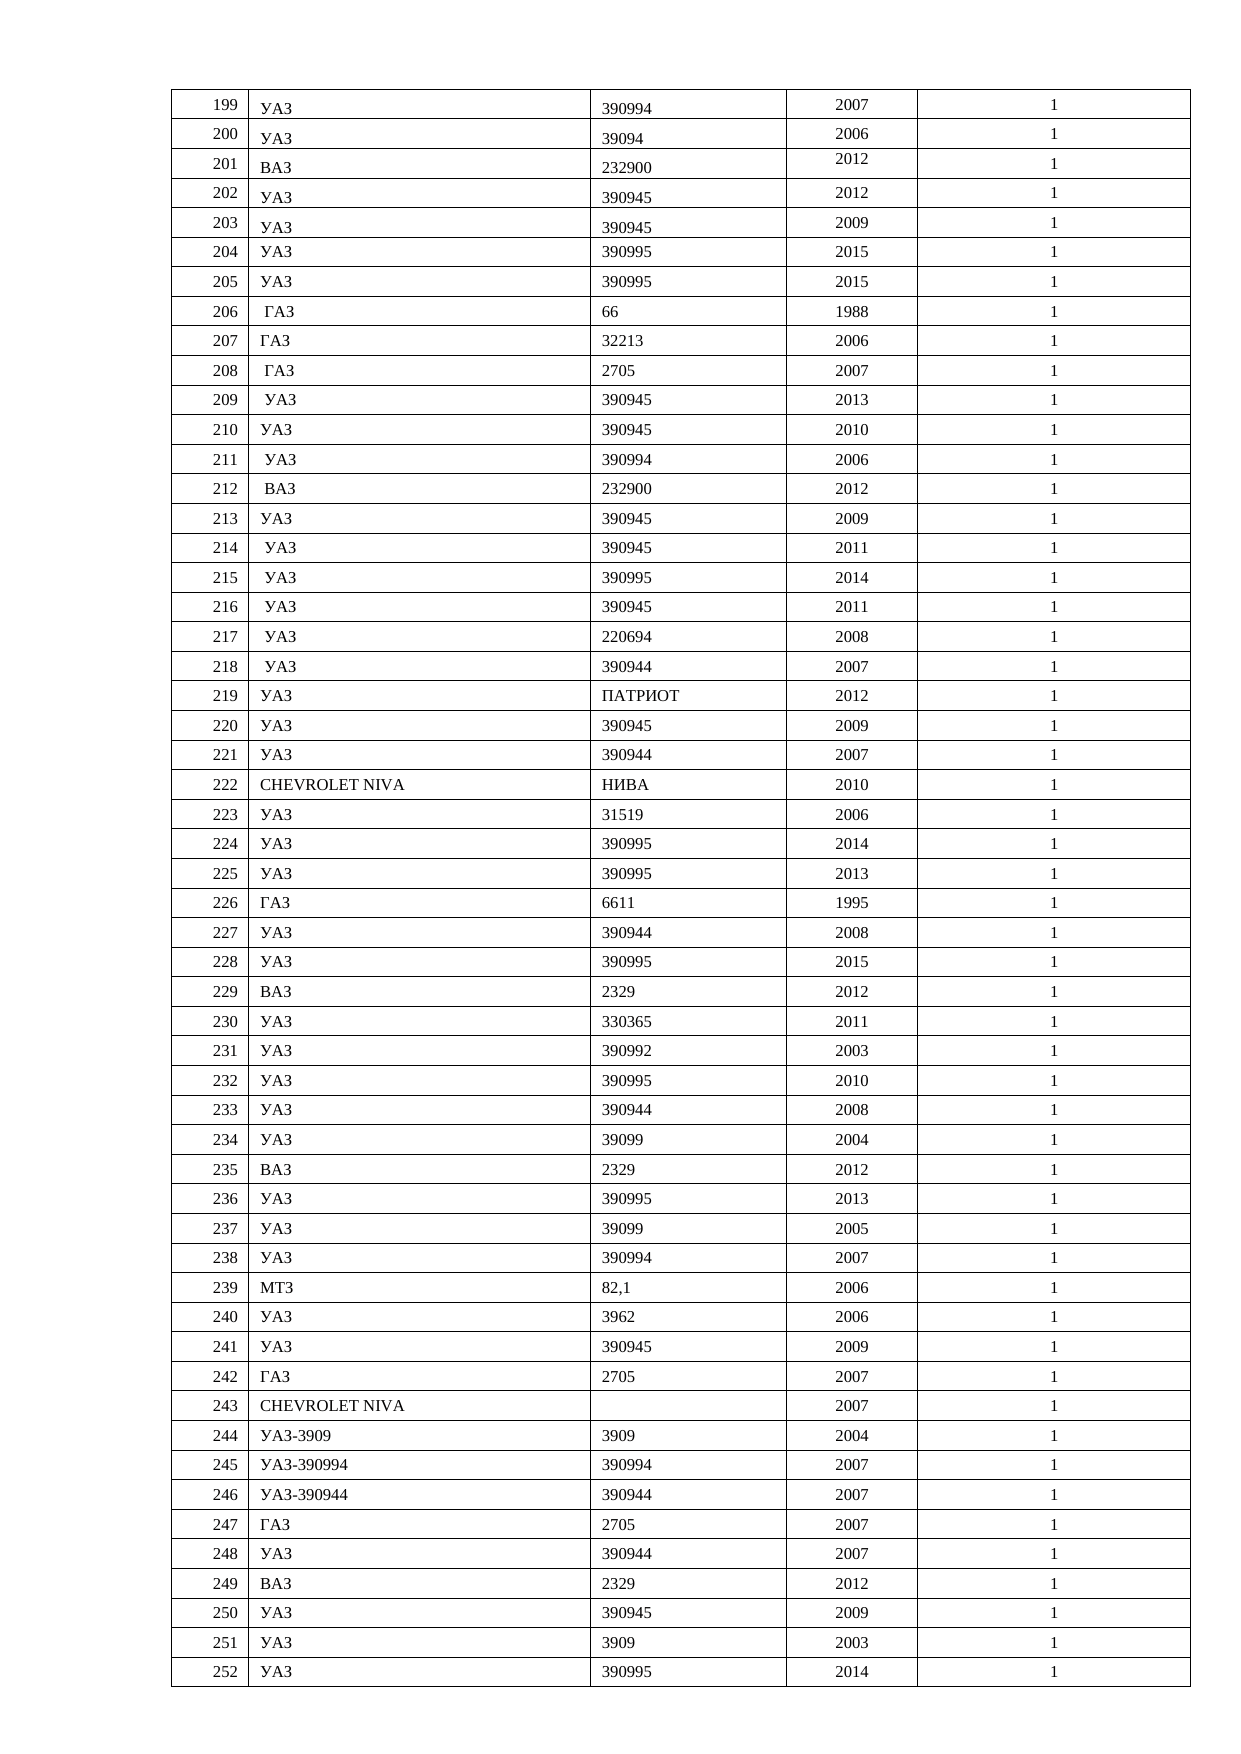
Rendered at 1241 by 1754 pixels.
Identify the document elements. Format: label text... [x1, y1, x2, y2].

table_cell 240 [172, 1303, 248, 1331]
table_cell 1 [918, 711, 1190, 739]
table_cell 2012 [787, 977, 917, 1006]
table_cell 330365 [591, 1007, 786, 1035]
table_cell 237 [172, 1214, 248, 1242]
table_cell 1 [918, 386, 1190, 414]
table_cell 2004 [787, 1421, 917, 1449]
table_cell 1 [918, 504, 1190, 532]
table_cell УАЗ [249, 238, 590, 266]
table_cell 2013 [787, 1184, 917, 1213]
table_cell 390995 [591, 267, 786, 296]
table_cell 228 [172, 948, 248, 976]
table_cell 1 [918, 977, 1190, 1006]
table_cell 2329 [591, 1569, 786, 1597]
table_cell 230 [172, 1007, 248, 1035]
table_cell 66 [591, 297, 786, 325]
table_cell 2007 [787, 741, 917, 769]
table_cell 1 [918, 948, 1190, 976]
table_cell 2011 [787, 1007, 917, 1035]
table_cell 2007 [787, 1510, 917, 1538]
table_cell УАЗ [249, 711, 590, 739]
table_cell УАЗ [249, 1036, 590, 1065]
table_cell 2007 [787, 1391, 917, 1420]
table_cell 3962 [591, 1303, 786, 1331]
table_cell УАЗ [249, 208, 590, 237]
table_cell 1 [918, 918, 1190, 947]
table_cell 2009 [787, 504, 917, 532]
table_cell 1 [918, 1214, 1190, 1242]
table_cell 39094 [591, 119, 786, 148]
table_cell 203 [172, 208, 248, 237]
table_cell 1 [918, 1510, 1190, 1538]
table_cell 233 [172, 1096, 248, 1124]
table_cell УАЗ [249, 681, 590, 710]
table_cell ГАЗ [249, 889, 590, 917]
table_cell 221 [172, 741, 248, 769]
table_cell 218 [172, 652, 248, 680]
table_cell 214 [172, 534, 248, 562]
table_cell 2009 [787, 208, 917, 237]
table_cell УАЗ [249, 859, 590, 887]
table_cell УАЗ [249, 1658, 590, 1686]
table_cell 390945 [591, 1332, 786, 1361]
table_cell 1 [918, 1421, 1190, 1449]
table_cell 1 [918, 1332, 1190, 1361]
table_cell 2007 [787, 356, 917, 384]
table_cell ВАЗ [249, 977, 590, 1006]
table_cell 206 [172, 297, 248, 325]
table_cell 1 [918, 1066, 1190, 1094]
table_cell 2705 [591, 1510, 786, 1538]
table_cell 2705 [591, 1362, 786, 1390]
table_cell 1 [918, 415, 1190, 444]
table_cell 251 [172, 1628, 248, 1657]
table_cell 390994 [591, 1451, 786, 1479]
table_cell 1 [918, 741, 1190, 769]
table_cell 390945 [591, 179, 786, 207]
table_cell 390945 [591, 1599, 786, 1627]
table_cell 1 [918, 829, 1190, 858]
table_cell 208 [172, 356, 248, 384]
table_cell 201 [172, 149, 248, 177]
table_cell 2011 [787, 534, 917, 562]
table_cell 2009 [787, 1332, 917, 1361]
table_cell 245 [172, 1451, 248, 1479]
table_cell УАЗ [249, 1214, 590, 1242]
table_cell 390945 [591, 534, 786, 562]
table_cell 390945 [591, 415, 786, 444]
table_cell ВАЗ [249, 474, 590, 503]
table_cell УАЗ [249, 1007, 590, 1035]
table_cell 390944 [591, 1480, 786, 1509]
table_cell 232900 [591, 149, 786, 177]
table_cell 1 [918, 119, 1190, 148]
table_cell УАЗ [249, 1066, 590, 1094]
table_cell 231 [172, 1036, 248, 1065]
table_cell 229 [172, 977, 248, 1006]
table_cell 224 [172, 829, 248, 858]
table_cell 239 [172, 1273, 248, 1302]
table_cell УАЗ [249, 504, 590, 532]
table_cell УАЗ [249, 415, 590, 444]
table_cell 2014 [787, 829, 917, 858]
table_cell 2007 [787, 1480, 917, 1509]
table_cell 2013 [787, 386, 917, 414]
table_cell УАЗ [249, 1184, 590, 1213]
table_cell УАЗ [249, 948, 590, 976]
table_cell 1 [918, 1599, 1190, 1627]
table_cell 227 [172, 918, 248, 947]
table_cell 390995 [591, 563, 786, 592]
table_cell 247 [172, 1510, 248, 1538]
table_cell 1 [918, 474, 1190, 503]
table_cell 1 [918, 652, 1190, 680]
table_cell 2006 [787, 800, 917, 828]
table_cell 1 [918, 1539, 1190, 1568]
table_cell 2012 [787, 681, 917, 710]
table_cell 249 [172, 1569, 248, 1597]
table_cell 2014 [787, 563, 917, 592]
table_cell 390995 [591, 238, 786, 266]
table_cell 1 [918, 800, 1190, 828]
table_cell УАЗ-390994 [249, 1451, 590, 1479]
table_cell 1 [918, 1628, 1190, 1657]
table_cell 1 [918, 267, 1190, 296]
table_cell УАЗ [249, 1125, 590, 1154]
table_cell 244 [172, 1421, 248, 1449]
table_cell 390995 [591, 1658, 786, 1686]
table_cell 2008 [787, 622, 917, 651]
table_cell 2006 [787, 445, 917, 473]
table_cell 390994 [591, 445, 786, 473]
table_cell 213 [172, 504, 248, 532]
table_cell 1 [918, 1096, 1190, 1124]
table_cell УАЗ [249, 652, 590, 680]
table_cell 2007 [787, 1539, 917, 1568]
table_cell УАЗ [249, 90, 590, 118]
table_cell 1 [918, 770, 1190, 799]
table_cell 390992 [591, 1036, 786, 1065]
table_cell 2009 [787, 711, 917, 739]
table_cell 2014 [787, 1658, 917, 1686]
table_cell УАЗ-3909 [249, 1421, 590, 1449]
table_cell 1 [918, 1007, 1190, 1035]
table_cell МТЗ [249, 1273, 590, 1302]
table_cell 390994 [591, 1244, 786, 1272]
table_cell 1 [918, 1480, 1190, 1509]
table_cell 235 [172, 1155, 248, 1183]
table_cell 1988 [787, 297, 917, 325]
table_cell 2003 [787, 1036, 917, 1065]
table_cell УАЗ [249, 1332, 590, 1361]
table_cell 2006 [787, 326, 917, 355]
table_cell 390945 [591, 386, 786, 414]
table_cell 212 [172, 474, 248, 503]
table_cell 390945 [591, 593, 786, 621]
table_cell УАЗ [249, 1539, 590, 1568]
table_cell УАЗ-390944 [249, 1480, 590, 1509]
table_cell 211 [172, 445, 248, 473]
table_cell 1 [918, 238, 1190, 266]
table_cell 232900 [591, 474, 786, 503]
table_cell 1 [918, 149, 1190, 177]
table_cell 390945 [591, 711, 786, 739]
table_cell 39099 [591, 1125, 786, 1154]
table_cell 1 [918, 622, 1190, 651]
table_cell 1 [918, 889, 1190, 917]
table_cell 1 [918, 1155, 1190, 1183]
table_cell [591, 1391, 786, 1420]
table_cell 1 [918, 859, 1190, 887]
table_cell 390945 [591, 208, 786, 237]
table_cell 225 [172, 859, 248, 887]
table_cell 2005 [787, 1214, 917, 1242]
table_cell 220694 [591, 622, 786, 651]
table_cell 204 [172, 238, 248, 266]
table_cell 390994 [591, 90, 786, 118]
table_cell 248 [172, 1539, 248, 1568]
table_cell 205 [172, 267, 248, 296]
table_cell УАЗ [249, 918, 590, 947]
table_cell 1 [918, 179, 1190, 207]
table_cell 2008 [787, 918, 917, 947]
table_cell ВАЗ [249, 149, 590, 177]
table_cell 3909 [591, 1421, 786, 1449]
table_cell УАЗ [249, 800, 590, 828]
table_cell 2007 [787, 1451, 917, 1479]
table_cell 252 [172, 1658, 248, 1686]
table_cell 1 [918, 356, 1190, 384]
table_cell 390944 [591, 1096, 786, 1124]
table_cell ГАЗ [249, 297, 590, 325]
table_cell ГАЗ [249, 356, 590, 384]
table_cell УАЗ [249, 741, 590, 769]
table_cell 2007 [787, 652, 917, 680]
table_cell 2011 [787, 593, 917, 621]
table_cell 241 [172, 1332, 248, 1361]
table_cell 207 [172, 326, 248, 355]
table_cell 3909 [591, 1628, 786, 1657]
table_cell 220 [172, 711, 248, 739]
table_cell 1 [918, 1273, 1190, 1302]
table_cell 2009 [787, 1599, 917, 1627]
table_cell 390995 [591, 1066, 786, 1094]
table_cell УАЗ [249, 593, 590, 621]
table_cell 2329 [591, 977, 786, 1006]
table_cell 390995 [591, 829, 786, 858]
table_cell 2006 [787, 1273, 917, 1302]
table_cell 2006 [787, 119, 917, 148]
table_cell УАЗ [249, 267, 590, 296]
table_cell 232 [172, 1066, 248, 1094]
table_cell 1 [918, 1451, 1190, 1479]
table_cell 2007 [787, 1244, 917, 1272]
table_cell 1 [918, 1658, 1190, 1686]
table_cell 2705 [591, 356, 786, 384]
table_cell 242 [172, 1362, 248, 1390]
table_cell 238 [172, 1244, 248, 1272]
table_cell 219 [172, 681, 248, 710]
table_cell УАЗ [249, 1628, 590, 1657]
table_cell 2012 [787, 149, 917, 177]
table_cell 1 [918, 445, 1190, 473]
table_cell 1 [918, 1362, 1190, 1390]
table_cell ВАЗ [249, 1569, 590, 1597]
table_cell УАЗ [249, 1244, 590, 1272]
table_cell 215 [172, 563, 248, 592]
table_cell 390945 [591, 504, 786, 532]
table_cell 216 [172, 593, 248, 621]
table_cell 2013 [787, 859, 917, 887]
table_cell 222 [172, 770, 248, 799]
table_cell 1 [918, 1303, 1190, 1331]
table_cell 200 [172, 119, 248, 148]
table_cell УАЗ [249, 119, 590, 148]
table_cell ПАТРИОТ [591, 681, 786, 710]
table_cell 1 [918, 208, 1190, 237]
table_cell 202 [172, 179, 248, 207]
table_cell 1 [918, 326, 1190, 355]
table_cell УАЗ [249, 563, 590, 592]
table_cell 1 [918, 534, 1190, 562]
table_cell 6611 [591, 889, 786, 917]
table_cell 390995 [591, 859, 786, 887]
table_cell 199 [172, 90, 248, 118]
table_cell 39099 [591, 1214, 786, 1242]
table_cell ГАЗ [249, 1362, 590, 1390]
table_cell 390995 [591, 1184, 786, 1213]
table_cell 390944 [591, 652, 786, 680]
table_cell 390944 [591, 741, 786, 769]
table_cell 2006 [787, 1303, 917, 1331]
table_cell 2012 [787, 1155, 917, 1183]
table_cell 2010 [787, 1066, 917, 1094]
table_cell 1 [918, 297, 1190, 325]
table_cell НИВА [591, 770, 786, 799]
table_cell УАЗ [249, 1096, 590, 1124]
table_cell УАЗ [249, 386, 590, 414]
table_cell 31519 [591, 800, 786, 828]
table_cell 2010 [787, 770, 917, 799]
table_cell УАЗ [249, 829, 590, 858]
table_cell 2012 [787, 1569, 917, 1597]
table_cell 1 [918, 1569, 1190, 1597]
table_cell 1995 [787, 889, 917, 917]
table_cell УАЗ [249, 445, 590, 473]
table_cell ГАЗ [249, 1510, 590, 1538]
table_cell УАЗ [249, 179, 590, 207]
table_cell 2015 [787, 267, 917, 296]
table_cell ВАЗ [249, 1155, 590, 1183]
table_cell 1 [918, 681, 1190, 710]
table_cell 210 [172, 415, 248, 444]
table_cell УАЗ [249, 534, 590, 562]
table_cell 2012 [787, 179, 917, 207]
table_cell 236 [172, 1184, 248, 1213]
table_cell 1 [918, 1391, 1190, 1420]
table_cell 2008 [787, 1096, 917, 1124]
table_cell 1 [918, 593, 1190, 621]
table_cell 2007 [787, 1362, 917, 1390]
table_cell 1 [918, 1184, 1190, 1213]
table_cell 2015 [787, 948, 917, 976]
table_cell 250 [172, 1599, 248, 1627]
table_cell 1 [918, 90, 1190, 118]
table_cell 1 [918, 1036, 1190, 1065]
table_cell ГАЗ [249, 326, 590, 355]
table_cell 2007 [787, 90, 917, 118]
table_cell УАЗ [249, 1303, 590, 1331]
table_cell 390944 [591, 918, 786, 947]
table_cell 2012 [787, 474, 917, 503]
table_cell CHEVROLET NIVA [249, 1391, 590, 1420]
table_cell 2003 [787, 1628, 917, 1657]
table_cell 246 [172, 1480, 248, 1509]
table_cell 390995 [591, 948, 786, 976]
table_cell 209 [172, 386, 248, 414]
table_cell 226 [172, 889, 248, 917]
table_cell 1 [918, 1125, 1190, 1154]
table_cell 82,1 [591, 1273, 786, 1302]
table_cell 1 [918, 1244, 1190, 1272]
table_cell 234 [172, 1125, 248, 1154]
table_cell 32213 [591, 326, 786, 355]
table_cell 223 [172, 800, 248, 828]
table_cell 2010 [787, 415, 917, 444]
table_cell 2004 [787, 1125, 917, 1154]
table_cell 217 [172, 622, 248, 651]
table_cell 390944 [591, 1539, 786, 1568]
table_cell 243 [172, 1391, 248, 1420]
table_cell 2015 [787, 238, 917, 266]
table_cell 1 [918, 563, 1190, 592]
table_cell CHEVROLET NIVA [249, 770, 590, 799]
table_cell УАЗ [249, 1599, 590, 1627]
table_cell УАЗ [249, 622, 590, 651]
table_cell 2329 [591, 1155, 786, 1183]
